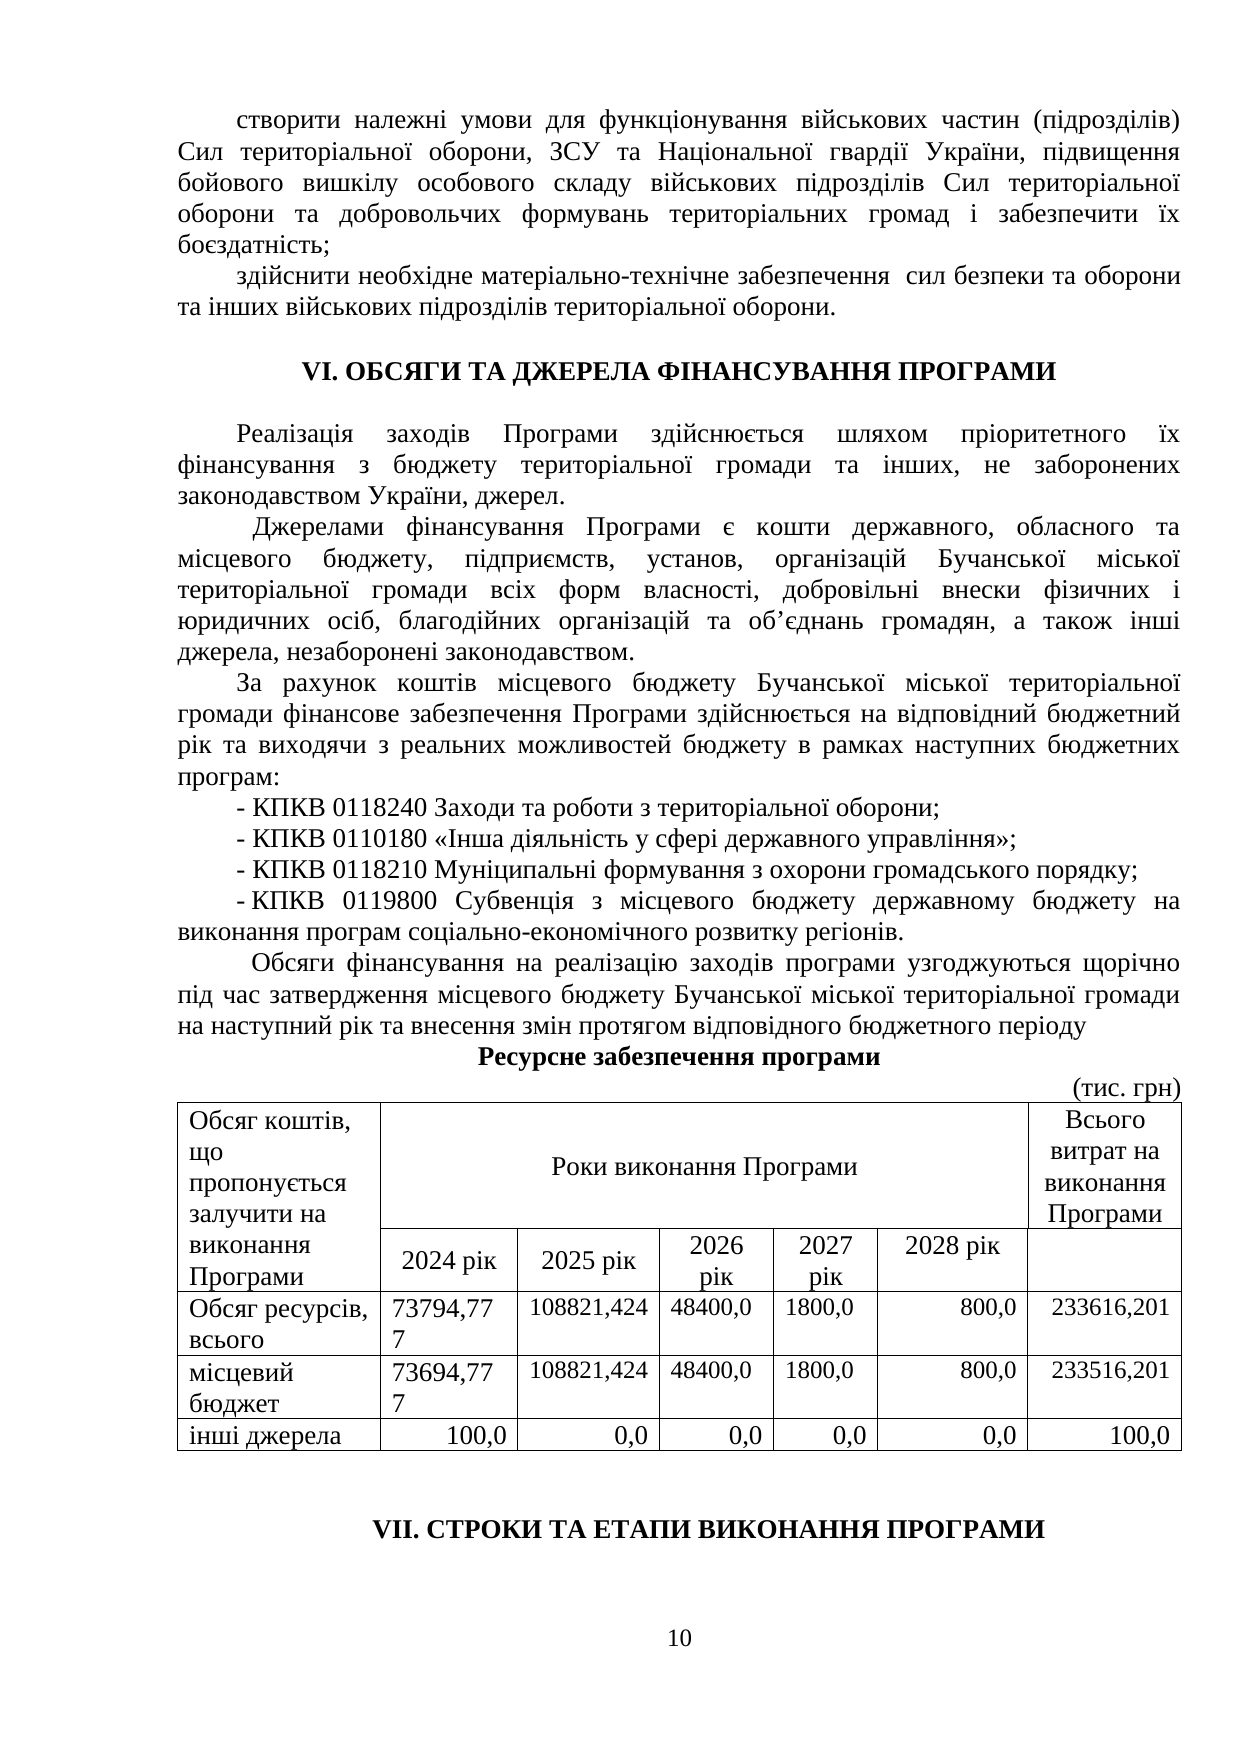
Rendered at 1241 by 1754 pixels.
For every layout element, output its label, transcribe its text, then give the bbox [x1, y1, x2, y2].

table_cell 0,0 [878, 1419, 1027, 1450]
text здійснити необхідне матеріально-технічне забезпечення сил безпеки та оборони та інших військових підрозділів територіальної оборони. [177, 259, 1181, 321]
table_cell 100,0 [1028, 1419, 1181, 1450]
table_cell інші джерела [178, 1419, 380, 1450]
text створити належні умови для функціонування військових частин (підрозділів) Сил територіальної оборони, ЗСУ та Національної гвардії України, підвищення бойового вишкілу особового складу військових підрозділів Сил територіальної оборони та добровольчих формувань територіальних громад і забезпечити їх боєздатність; [177, 103, 1181, 259]
table_cell 2028 рік [878, 1229, 1027, 1291]
text - КПКВ 0119800 Субвенція з місцевого бюджету державному бюджету на виконання програм соціально-економічного розвитку регіонів. [177, 884, 1181, 947]
table_cell 73794,777 [381, 1292, 517, 1354]
text - КПКВ 0118210 Муніципальні формування з охорони громадського порядку; [177, 853, 1181, 884]
table_cell 800,0 [878, 1292, 1027, 1354]
table_header Роки виконання Програми [381, 1103, 1028, 1228]
text - КПКВ 0110180 «Інша діяльність у сфері державного управління»; [177, 822, 1181, 853]
text - КПКВ 0118240 Заходи та роботи з територіальної оборони; [177, 791, 1181, 822]
text VІ. ОБСЯГИ ТА ДЖЕРЕЛА ФІНАНСУВАННЯ ПРОГРАМИ [177, 355, 1181, 386]
table_cell 2027 рік [774, 1229, 877, 1291]
text Ресурсне забезпечення програми [177, 1040, 1181, 1071]
table_header Обсяг коштів, що пропонується залучити на виконання Програми [178, 1103, 380, 1291]
text Джерелами фінансування Програми є кошти державного, обласного та місцевого бюджету, підприємств, установ, організацій Бучанської міської територіальної громади всіх форм власності, добровільні внески фізичних і юридичних осіб, благодійних організацій та об’єднань громадян, а також інші джерела, незаборонені законодавством. [177, 511, 1181, 666]
table_cell місцевий бюджет [178, 1356, 380, 1418]
table_cell Обсяг ресурсів, всього [178, 1292, 380, 1354]
table_cell 2026 рік [660, 1229, 773, 1291]
table_cell 2024 рік [381, 1229, 517, 1291]
table_cell 0,0 [518, 1419, 659, 1450]
table_header Всього витрат на виконання Програми [1029, 1103, 1181, 1228]
table_cell 2025 рік [518, 1229, 659, 1291]
table_cell 108821,424 [518, 1292, 659, 1354]
table_cell [1028, 1229, 1181, 1291]
table_cell 800,0 [878, 1356, 1027, 1418]
table_cell 1800,0 [774, 1356, 877, 1418]
table_cell 1800,0 [774, 1292, 877, 1354]
text Реалізація заходів Програми здійснюється шляхом пріоритетного їх фінансування з бюджету територіальної громади та інших, не заборонених законодавством України, джерел. [177, 417, 1181, 511]
text За рахунок коштів місцевого бюджету Бучанської міської територіальної громади фінансове забезпечення Програми здійснюється на відповідний бюджетний рік та виходячи з реальних можливостей бюджету в рамках наступних бюджетних програм: [177, 666, 1181, 791]
text (тис. грн) [177, 1071, 1181, 1102]
table_cell 73694,777 [381, 1356, 517, 1418]
text Обсяги фінансування на реалізацію заходів програми узгоджуються щорічно під час затвердження місцевого бюджету Бучанської міської територіальної громади на наступний рік та внесення змін протягом відповідного бюджетного періоду [177, 947, 1181, 1040]
table_cell 0,0 [774, 1419, 877, 1450]
table_cell 48400,0 [660, 1356, 773, 1418]
text VІІ. СТРОКИ ТА ЕТАПИ ВИКОНАННЯ ПРОГРАМИ [177, 1514, 1181, 1545]
table_cell 233616,201 [1028, 1292, 1181, 1354]
table_cell 100,0 [381, 1419, 517, 1450]
table_cell 108821,424 [518, 1356, 659, 1418]
table_cell 233516,201 [1028, 1356, 1181, 1418]
table_cell 48400,0 [660, 1292, 773, 1354]
table_cell 0,0 [660, 1419, 773, 1450]
